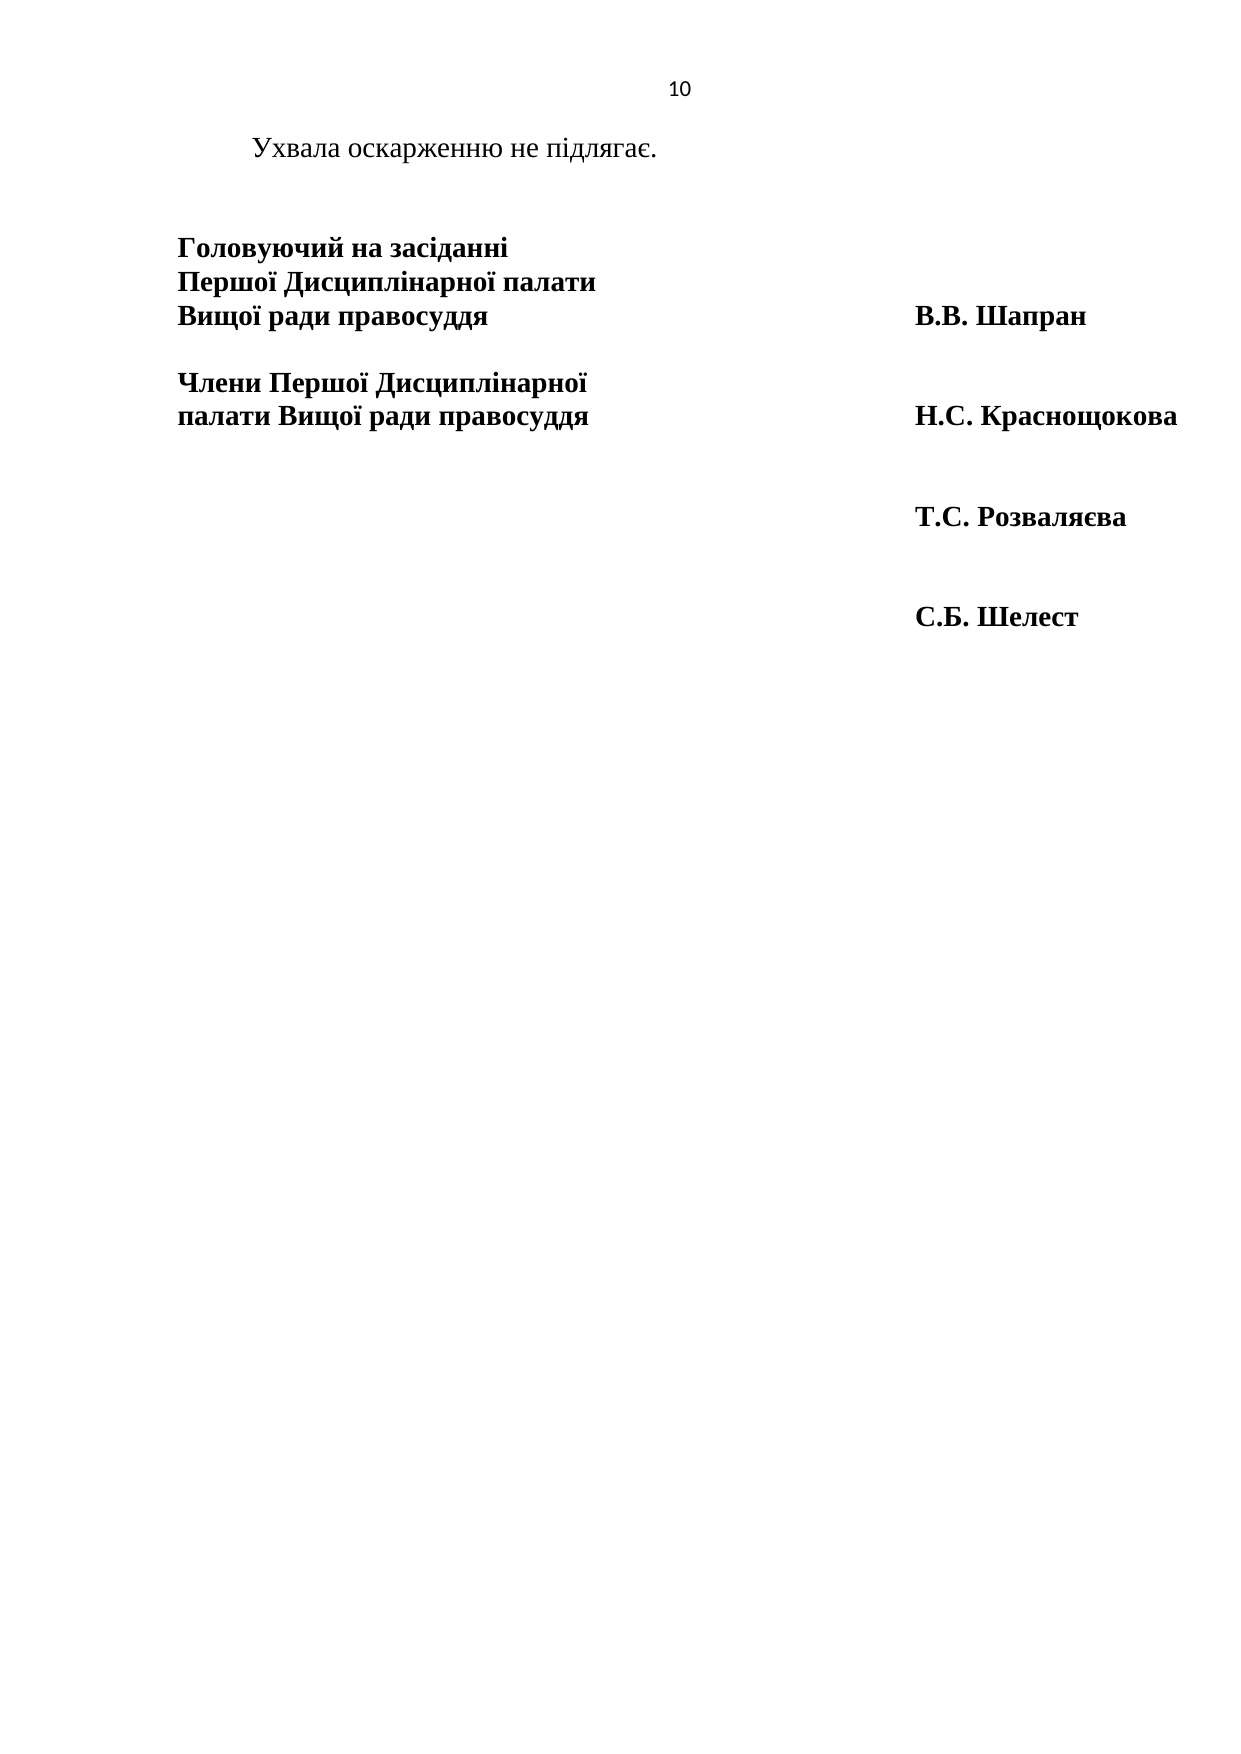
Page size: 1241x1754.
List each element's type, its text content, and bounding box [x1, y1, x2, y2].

text палати Вищої ради правосуддя Н.С. Краснощокова [177, 398, 1181, 432]
text Т.С. Розваляєва [177, 499, 1181, 532]
text Члени Першої Дисциплінарної [177, 365, 1181, 398]
text С.Б. Шелест [841, 599, 1181, 633]
text Головуючий на засіданні [177, 231, 1181, 264]
text Першої Дисциплінарної палати [177, 264, 1181, 298]
text Ухвала оскарженню не підлягає. [177, 130, 1181, 163]
text Вищої ради правосуддя В.В. Шапран [177, 298, 1181, 331]
